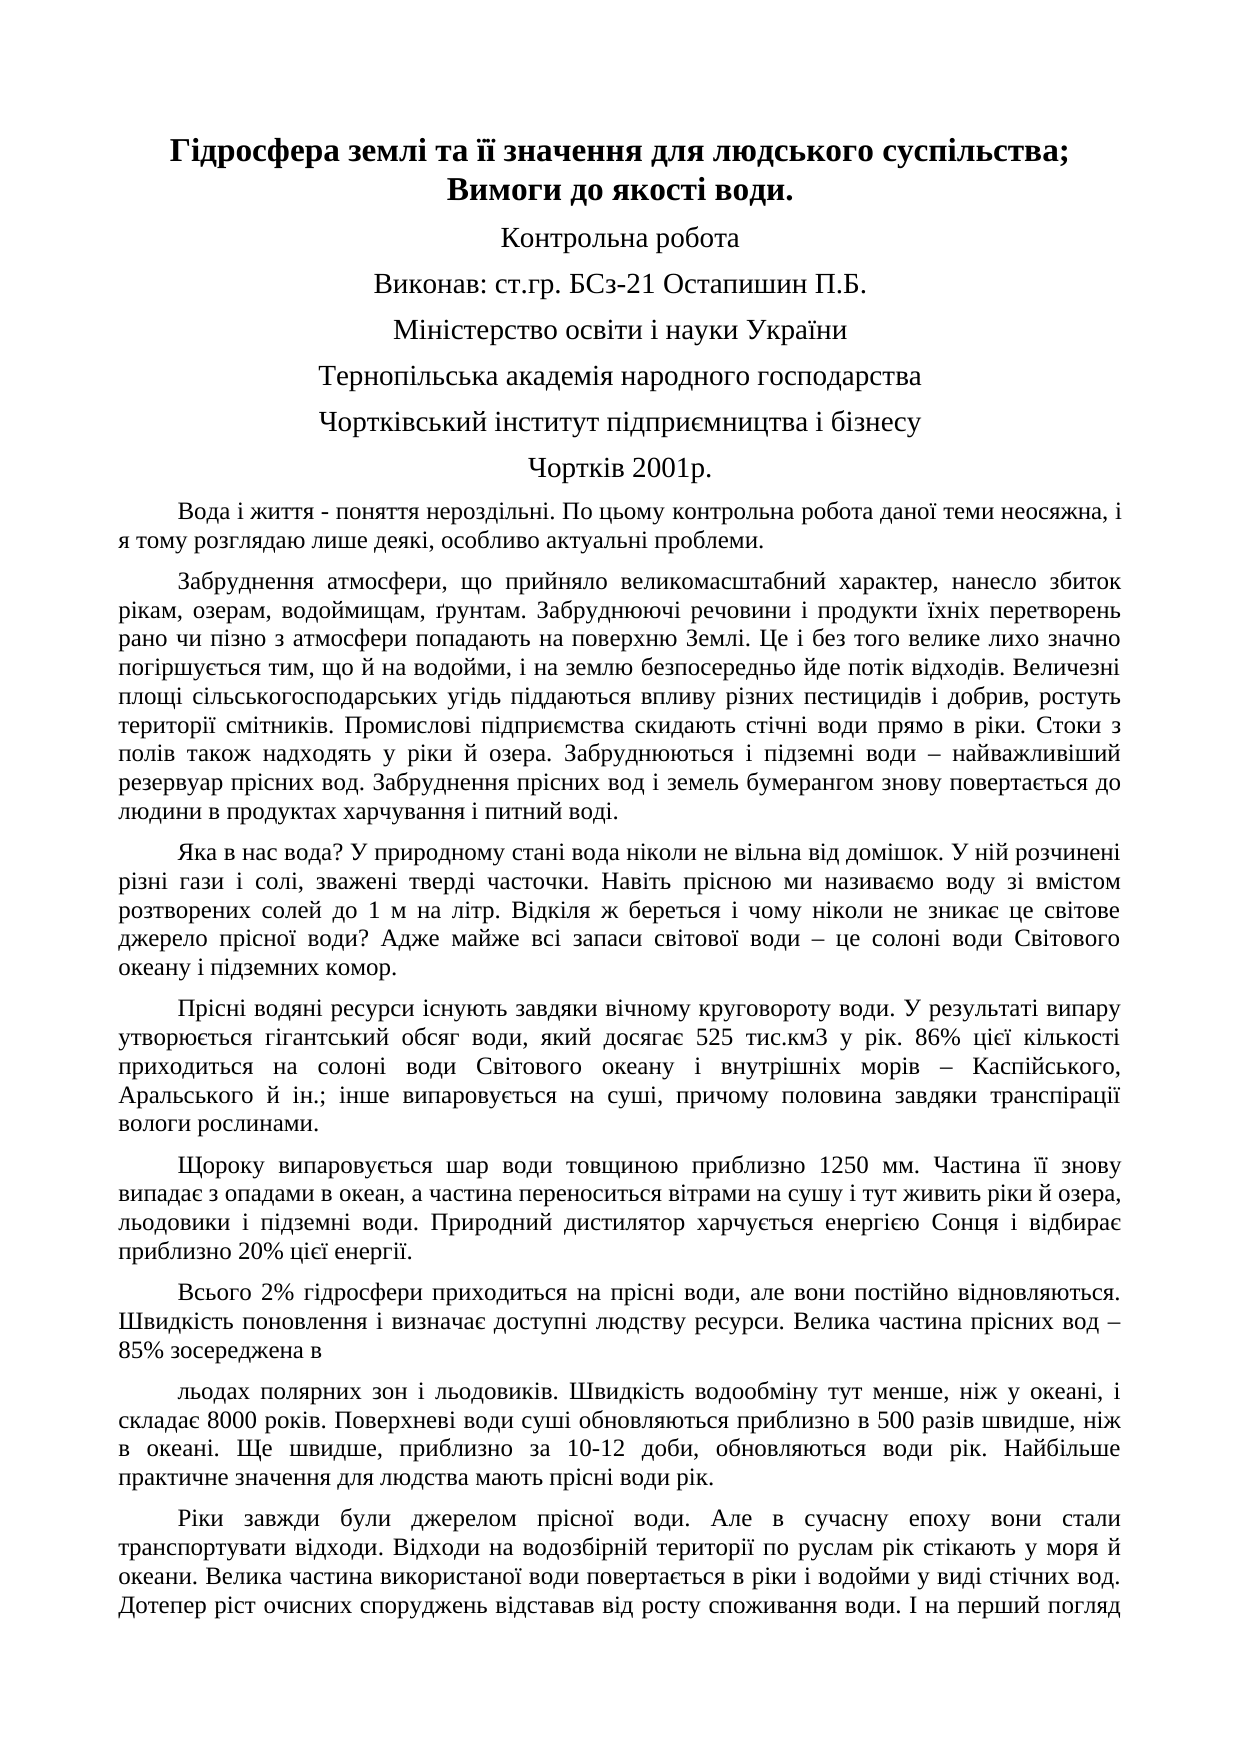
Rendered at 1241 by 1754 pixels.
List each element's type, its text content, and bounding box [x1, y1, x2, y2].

text Яка в нас вода? У природному стані вода ніколи не вільна від домішок. У ній розчинені різні гази і солі, зважені тверді часточки. Навіть прісною ми називаємо воду зі вмістом розтворених солей до 1 м на літр. Відкіля ж береться і чому ніколи не зникає це світове джерело прісної води? Адже майже всі запаси світової води – це солоні води Світового океану і підземних комор. [118, 837, 1122, 981]
text Прісні водяні ресурси існують завдяки вічному круговороту води. У результаті випару утворюється гігантський обсяг води, який досягає 525 тис.км3 у рік. 86% цієї кількості приходиться на солоні води Світового океану і внутрішніх морів – Каспійського, Аральського й ін.; інше випаровується на суші, причому половина завдяки транспірації вологи рослинами. [118, 993, 1122, 1137]
text Забруднення атмосфери, що прийняло великомасштабний характер, нанесло збиток рікам, озерам, водоймищам, ґрунтам. Забруднюючі речовини і продукти їхніх перетворень рано чи пізно з атмосфери попадають на поверхню Землі. Це і без того велике лихо значно погіршується тим, що й на водойми, і на землю безпосередньо йде потік відходів. Величезні площі сільськогосподарських угідь піддаються впливу різних пестицидів і добрив, ростуть території смітників. Промислові підприємства скидають стічні води прямо в ріки. Стоки з полів також надходять у ріки й озера. Забруднюються і підземні води – найважливіший резервуар прісних вод. Забруднення прісних вод і земель бумерангом знову повертається до людини в продуктах харчування і питний воді. [118, 566, 1122, 825]
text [118, 1503, 1122, 1618]
text Міністерство освіти і науки України [118, 312, 1122, 345]
text Вода і життя - поняття нероздільні. По цьому контрольна робота даної теми неосяжна, і я тому розглядаю лише деякі, особливо актуальні проблеми. [118, 496, 1122, 553]
text льодах полярних зон і льодовиків. Швидкість водообміну тут менше, ніж у океані, і складає 8000 років. Поверхневі води суші обновляються приблизно в 500 разів швидше, ніж в океані. Ще швидше, приблизно за 10-12 доби, обновляються води рік. Найбільше практичне значення для людства мають прісні води рік. [118, 1376, 1122, 1491]
text Контрольна робота [118, 220, 1122, 253]
text Чортківський інститут підприємництва і бізнесу [118, 404, 1122, 437]
text Всього 2% гідросфери приходиться на прісні води, але вони постійно відновляються. Швидкість поновлення і визначає доступні людству ресурси. Велика частина прісних вод – 85% зосереджена в [118, 1277, 1122, 1363]
text Тернопільська академія народного господарства [118, 358, 1122, 391]
text Гідросфера землі та її значення для людського суспільства; Вимоги до якості води. [118, 131, 1122, 207]
text Щороку випаровується шар води товщиною приблизно 1250 мм. Частина її знову випадає з опадами в океан, а частина переноситься вітрами на сушу і тут живить ріки й озера, льодовики і підземні води. Природний дистилятор харчується енергією Сонця і відбирає приблизно 20% цієї енергії. [118, 1150, 1122, 1265]
text Виконав: ст.гр. БСз-21 Остапишин П.Б. [118, 266, 1122, 299]
text Чортків 2001р. [118, 450, 1122, 483]
